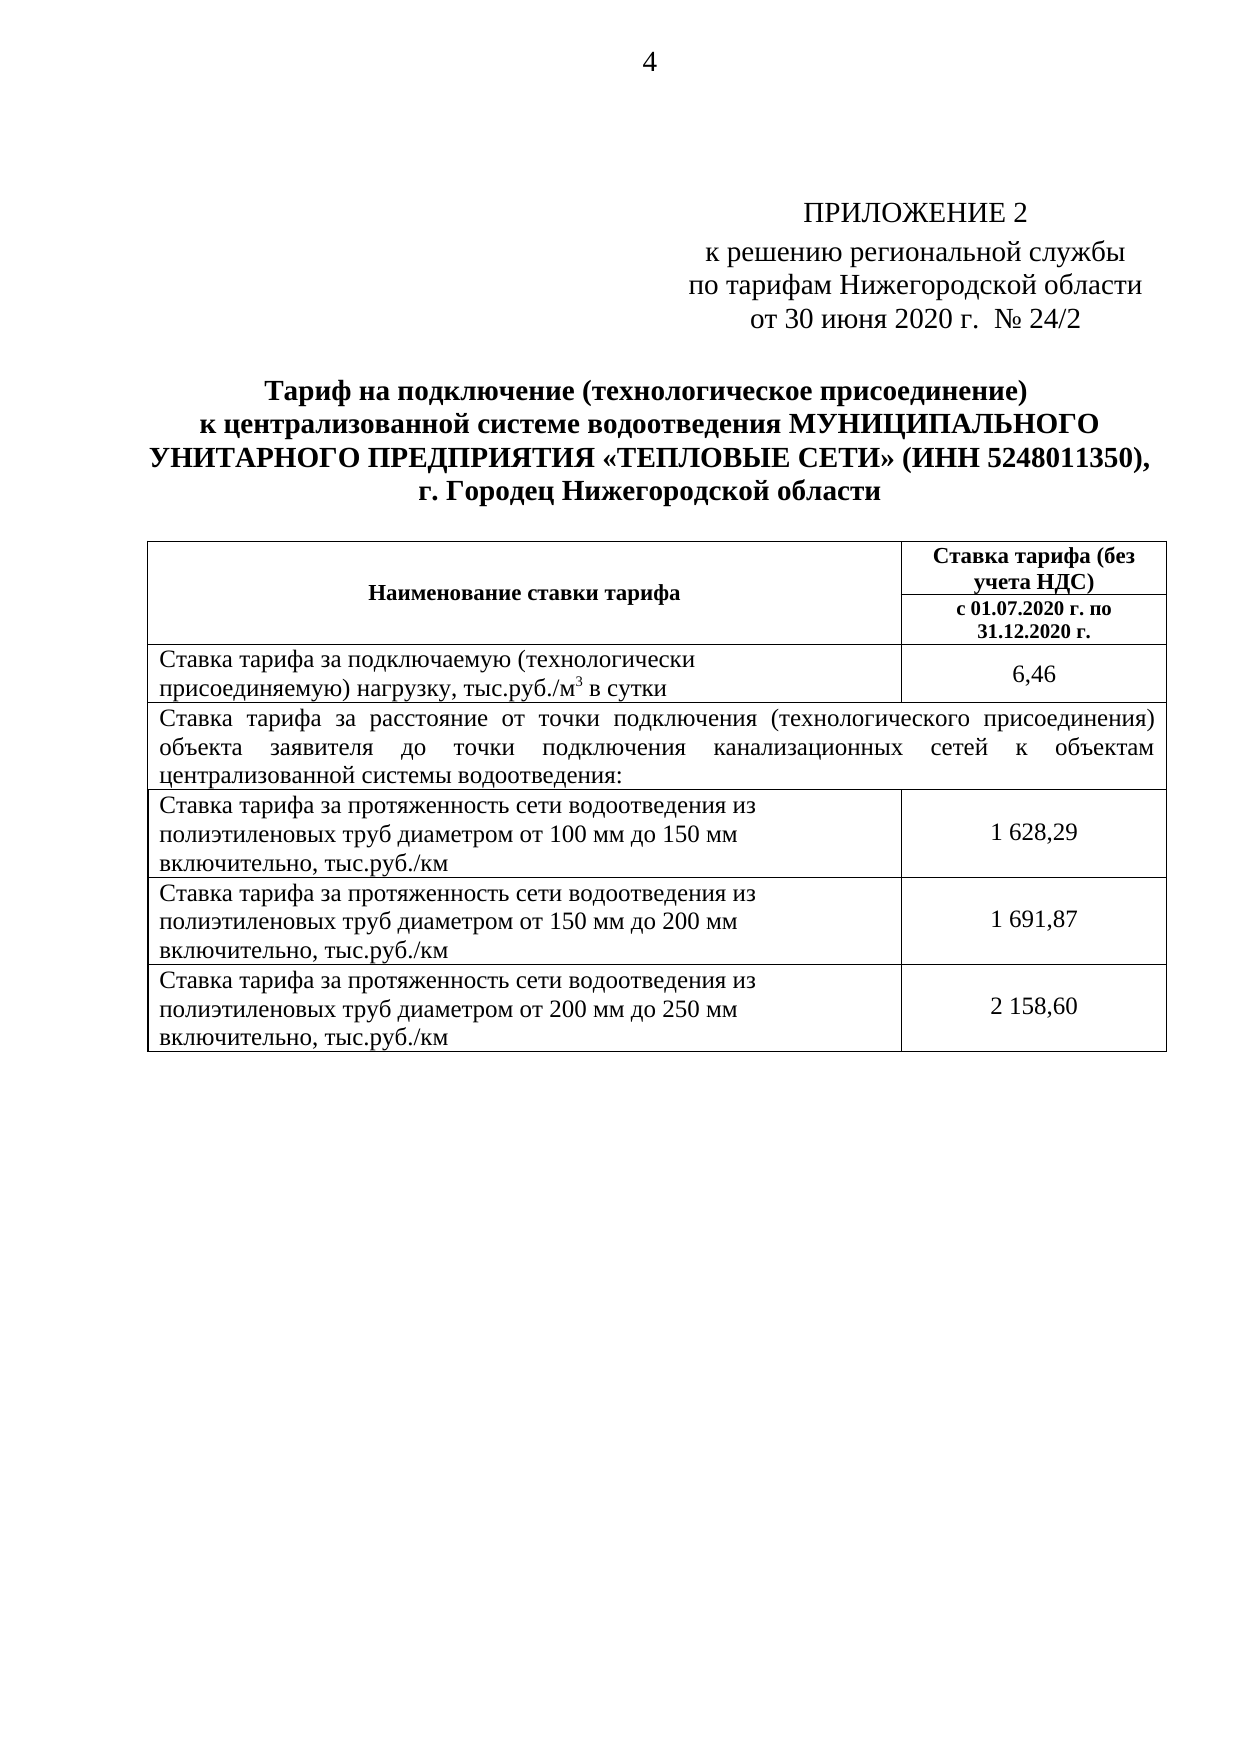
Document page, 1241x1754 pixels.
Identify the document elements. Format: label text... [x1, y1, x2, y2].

table_cell с 01.07.2020 г. по 31.12.2020 г. [902, 595, 1166, 643]
text по тарифам Нижегородской области [679, 267, 1152, 301]
table_cell 1 691,87 [902, 878, 1166, 964]
table_cell Ставка тарифа за протяженность сети водоотведения из полиэтиленовых труб диаметром от 150 мм до 200 мм включительно, тыс.руб./км [149, 878, 901, 964]
table_cell Ставка тарифа за протяженность сети водоотведения из полиэтиленовых труб диаметром от 100 мм до 150 мм включительно, тыс.руб./км [149, 790, 901, 877]
table_cell 6,46 [902, 645, 1166, 702]
table_cell Ставка тарифа за расстояние от точки подключения (технологического присоединения) объекта заявителя до точки подключения канализационных сетей к объектам централизованной системы водоотведения: [148, 703, 1166, 789]
text ПРИЛОЖЕНИЕ 2 [679, 195, 1152, 229]
table_cell Ставка тарифа за протяженность сети водоотведения из полиэтиленовых труб диаметром от 200 мм до 250 мм включительно, тыс.руб./км [149, 965, 901, 1051]
table_header Наименование ставки тарифа [148, 542, 901, 643]
table_cell Ставка тарифа за подключаемую (технологически присоединяемую) нагрузку, тыс.руб./м3 в сутки [148, 645, 901, 702]
table_cell 1 628,29 [902, 790, 1166, 877]
text Тариф на подключение (технологическое присоединение) к централизованной системе водоотведения МУНИЦИПАЛЬНОГО УНИТАРНОГО ПРЕДПРИЯТИЯ «ТЕПЛОВЫЕ СЕТИ» (ИНН 5248011350), г. Городец Нижегородской области [148, 373, 1152, 507]
table_header Ставка тарифа (без учета НДС) [902, 542, 1166, 594]
table_cell 2 158,60 [902, 965, 1166, 1051]
text к решению региональной службы [679, 234, 1152, 267]
text от 30 июня 2020 г. № 24/2 [679, 301, 1152, 334]
